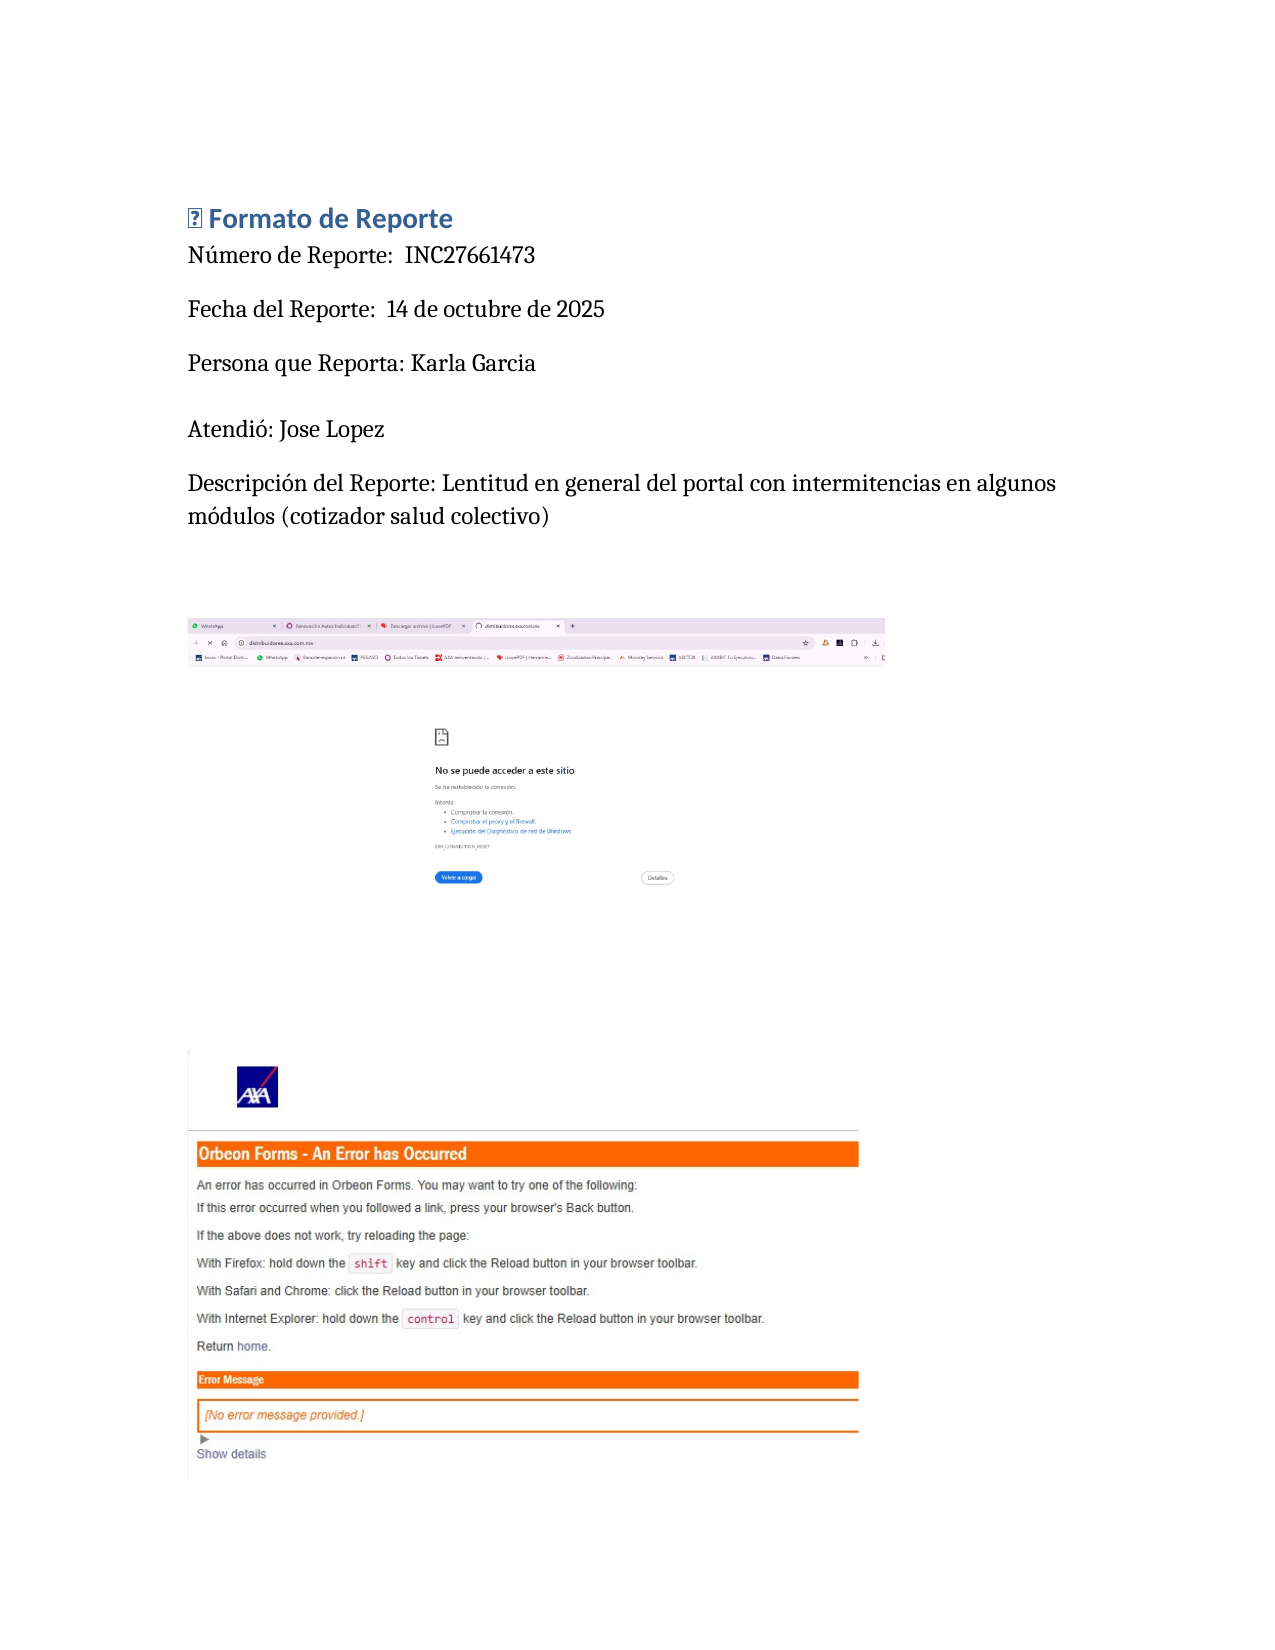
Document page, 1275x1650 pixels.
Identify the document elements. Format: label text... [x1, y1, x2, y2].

text Persona que Reporta: Karla Garcia Atendió: Jose Lopez [187, 349, 1087, 443]
subtitle 📄 Formato de Reporte [187, 200, 1087, 236]
picture [187, 1050, 859, 1482]
text Descripción del Reporte: Lentitud en general del portal con intermitencias en algunos módulos (cotizador salud colectivo) [187, 468, 1087, 593]
text Número de Reporte: INC27661473 [187, 241, 1087, 270]
picture [187, 618, 886, 1026]
text Fecha del Reporte: 14 de octubre de 2025 [187, 295, 1087, 323]
